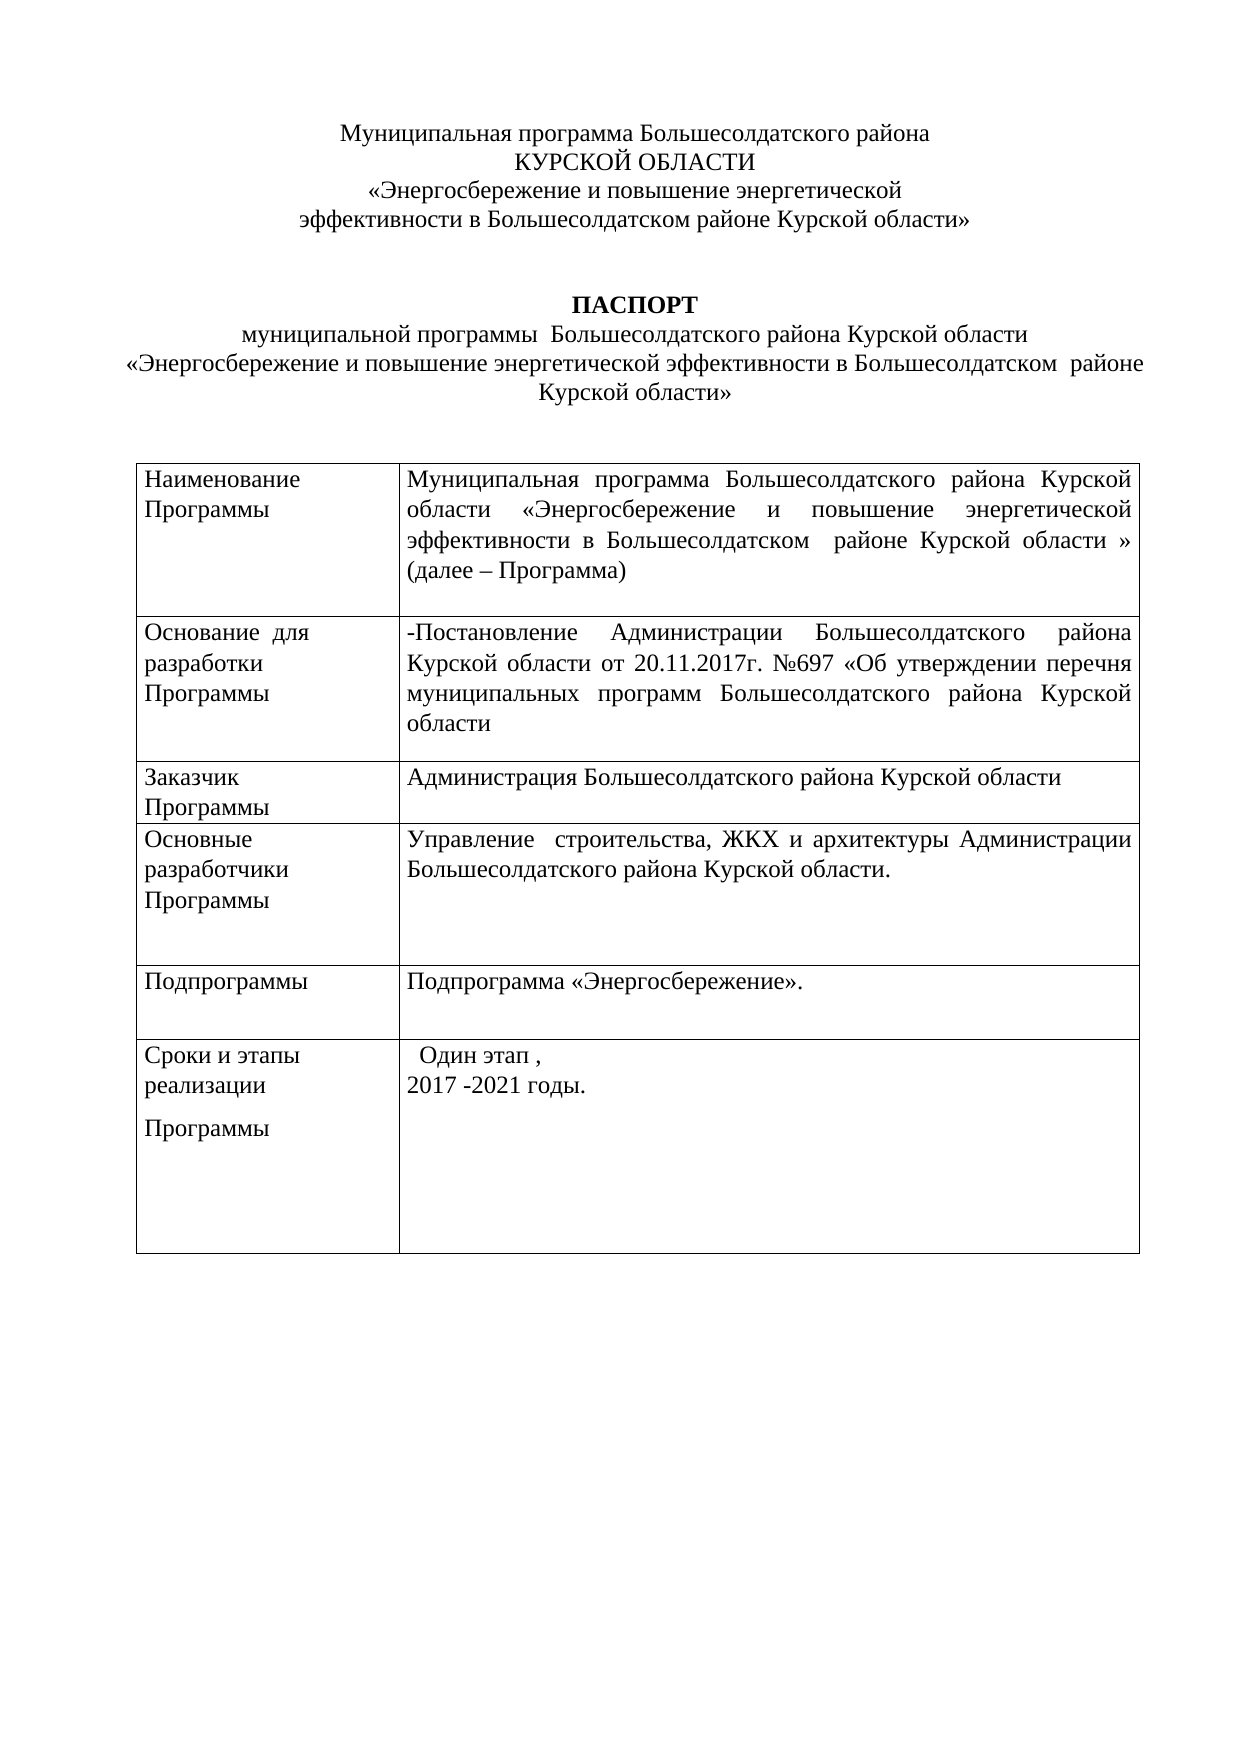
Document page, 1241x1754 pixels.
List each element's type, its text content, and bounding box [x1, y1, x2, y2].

title Курской области [118, 147, 1152, 176]
table_cell Сроки и этапы реализации Программы [137, 1040, 399, 1253]
table_cell Один этап , 2017 -2021 годы. [400, 1040, 1139, 1253]
text муниципальной программы Большесолдатского района Курской области [118, 319, 1152, 348]
table_cell Управление строительства, ЖКХ и архитектуры Администрации Большесолдатского района Курской области. [400, 824, 1139, 965]
text Паспорт [118, 291, 1152, 319]
table_cell Основные разработчики Программы [137, 824, 399, 965]
table_cell Основание для разработки Программы [137, 617, 399, 761]
text «Энергосбережение и повышение энергетической эффективности в Большесолдатском районе Курской области» [118, 348, 1152, 406]
table_header Наименование Программы [137, 464, 399, 616]
table_cell Подпрограмма «Энергосбережение». [400, 966, 1139, 1039]
text Муниципальная программа Большесолдатского района [118, 118, 1152, 147]
table_cell Подпрограммы [137, 966, 399, 1039]
table_header Муниципальная программа Большесолдатского района Курской области «Энергосбережение и повышение энергетической эффективности в Большесолдатском районе Курской области » (далее – Программа) [400, 464, 1139, 616]
table_cell Заказчик Программы [137, 762, 399, 823]
text эффективности в Большесолдатском районе Курской области» [118, 204, 1152, 233]
table_cell -Постановление Администрации Большесолдатского района Курской области от 20.11.2017г. №697 «Об утверждении перечня муниципальных программ Большесолдатского района Курской области [400, 617, 1139, 761]
text «Энергосбережение и повышение энергетической [118, 176, 1152, 204]
table_cell Администрация Большесолдатского района Курской области [400, 762, 1139, 823]
